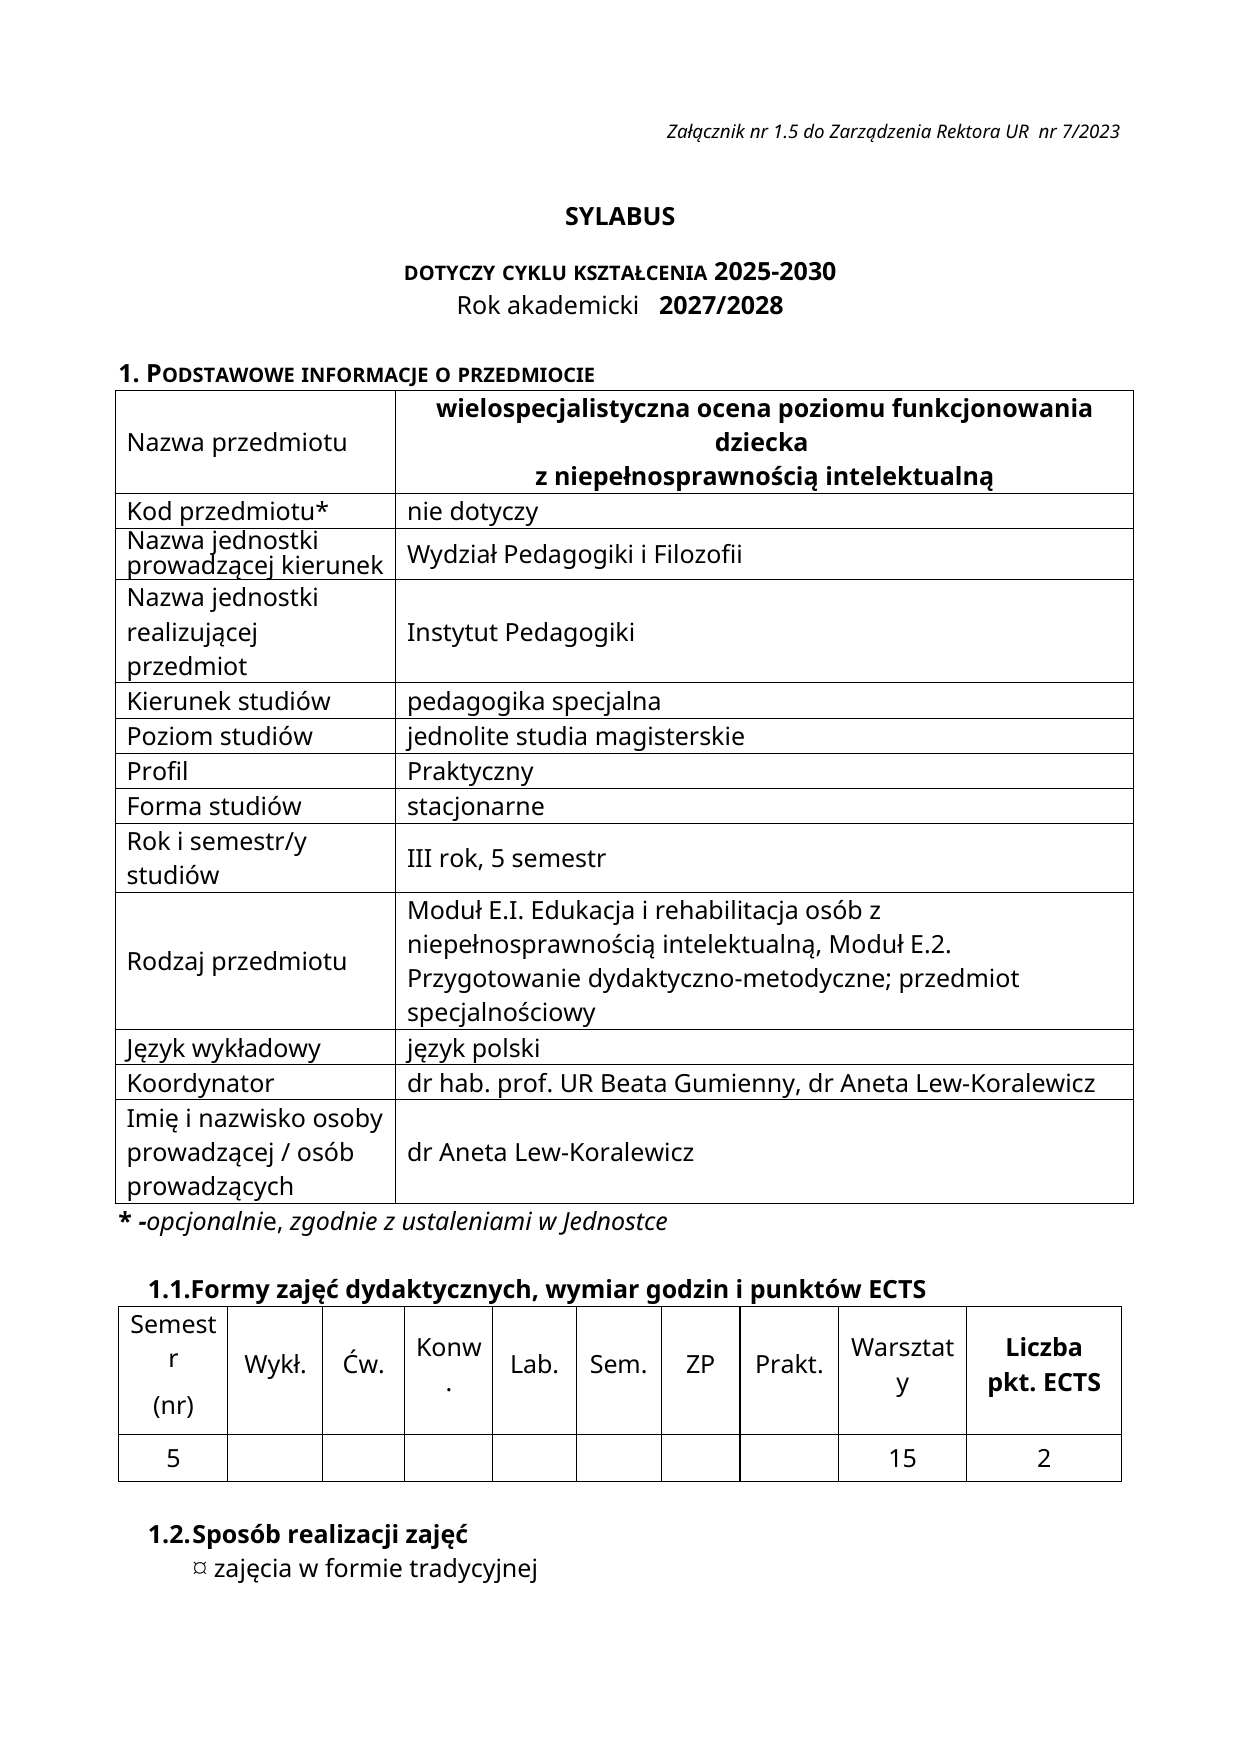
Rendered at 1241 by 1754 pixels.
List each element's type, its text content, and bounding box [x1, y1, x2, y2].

table_header Prakt. [741, 1307, 838, 1434]
table_header Ćw. [323, 1307, 404, 1434]
table_cell 2 [967, 1435, 1121, 1481]
table_cell język polski [396, 1030, 1133, 1064]
text zajęcia w formie tradycyjnej [192, 1550, 1122, 1584]
table_cell [405, 1435, 492, 1481]
table_cell jednolite studia magisterskie [396, 719, 1133, 752]
table_header Lab. [493, 1307, 576, 1434]
table_cell Poziom studiów [116, 719, 395, 752]
table_cell Wydział Pedagogiki i Filozofii [396, 529, 1133, 579]
table_cell [577, 1435, 661, 1481]
table_cell Kod przedmiotu* [116, 494, 395, 528]
table_cell [493, 1435, 576, 1481]
table_cell [323, 1435, 404, 1481]
table_cell dr Aneta Lew-Koralewicz [396, 1100, 1133, 1203]
table_header Wykł. [228, 1307, 322, 1434]
table_header Nazwa przedmiotu [116, 391, 395, 493]
table_cell 5 [119, 1435, 227, 1481]
table_cell Rok i semestr/y studiów [116, 824, 395, 892]
table_header Konw. [405, 1307, 492, 1434]
table_cell Instytut Pedagogiki [396, 580, 1133, 682]
table_cell Moduł E.I. Edukacja i rehabilitacja osób z niepełnosprawnością intelektualną, Moduł E.2. Przygotowanie dydaktyczno-metodyczne; przedmiot specjalnościowy [396, 893, 1133, 1029]
table_cell Język wykładowy [116, 1030, 395, 1064]
table_header Semestr (nr) [119, 1307, 227, 1434]
table_cell Imię i nazwisko osoby prowadzącej / osób prowadzących [116, 1100, 395, 1203]
table_cell Forma studiów [116, 789, 395, 823]
text Rok akademicki 2027/2028 [118, 287, 1122, 322]
table_cell [662, 1435, 739, 1481]
text SYLABUS [118, 198, 1122, 233]
table_cell 15 [839, 1435, 966, 1481]
table_cell Profil [116, 754, 395, 788]
table_header Warsztaty [839, 1307, 966, 1434]
table_cell [741, 1435, 838, 1481]
table_cell nie dotyczy [396, 494, 1133, 528]
text Załącznik nr 1.5 do Zarządzenia Rektora UR nr 7/2023 [118, 118, 1122, 144]
table_header ZP [662, 1307, 739, 1434]
text 1.1.Formy zajęć dydaktycznych, wymiar godzin i punktów ECTS [148, 1272, 1122, 1306]
table_cell III rok, 5 semestr [396, 824, 1133, 892]
text 1. Podstawowe informacje o przedmiocie [118, 356, 1122, 390]
table_header Liczba pkt. ECTS [967, 1307, 1121, 1434]
table_cell Praktyczny [396, 754, 1133, 788]
text 1.2. Sposób realizacji zajęć [148, 1516, 1122, 1550]
table_cell Nazwa jednostki prowadzącej kierunek [116, 529, 395, 579]
table_cell Rodzaj przedmiotu [116, 893, 395, 1029]
text * -opcjonalnie, zgodnie z ustaleniami w Jednostce [118, 1204, 1122, 1238]
table_cell Koordynator [116, 1065, 395, 1099]
table_header wielospecjalistyczna ocena poziomu funkcjonowania dziecka z niepełnosprawnością intelektualną [396, 391, 1133, 493]
table_cell Kierunek studiów [116, 683, 395, 717]
table_cell [228, 1435, 322, 1481]
table_cell stacjonarne [396, 789, 1133, 823]
table_cell pedagogika specjalna [396, 683, 1133, 717]
table_cell Nazwa jednostki realizującej przedmiot [116, 580, 395, 682]
text dotyczy cyklu kształcenia 2025-2030 [118, 253, 1122, 287]
table_cell dr hab. prof. UR Beata Gumienny, dr Aneta Lew-Koralewicz [396, 1065, 1133, 1099]
table_header Sem. [577, 1307, 661, 1434]
